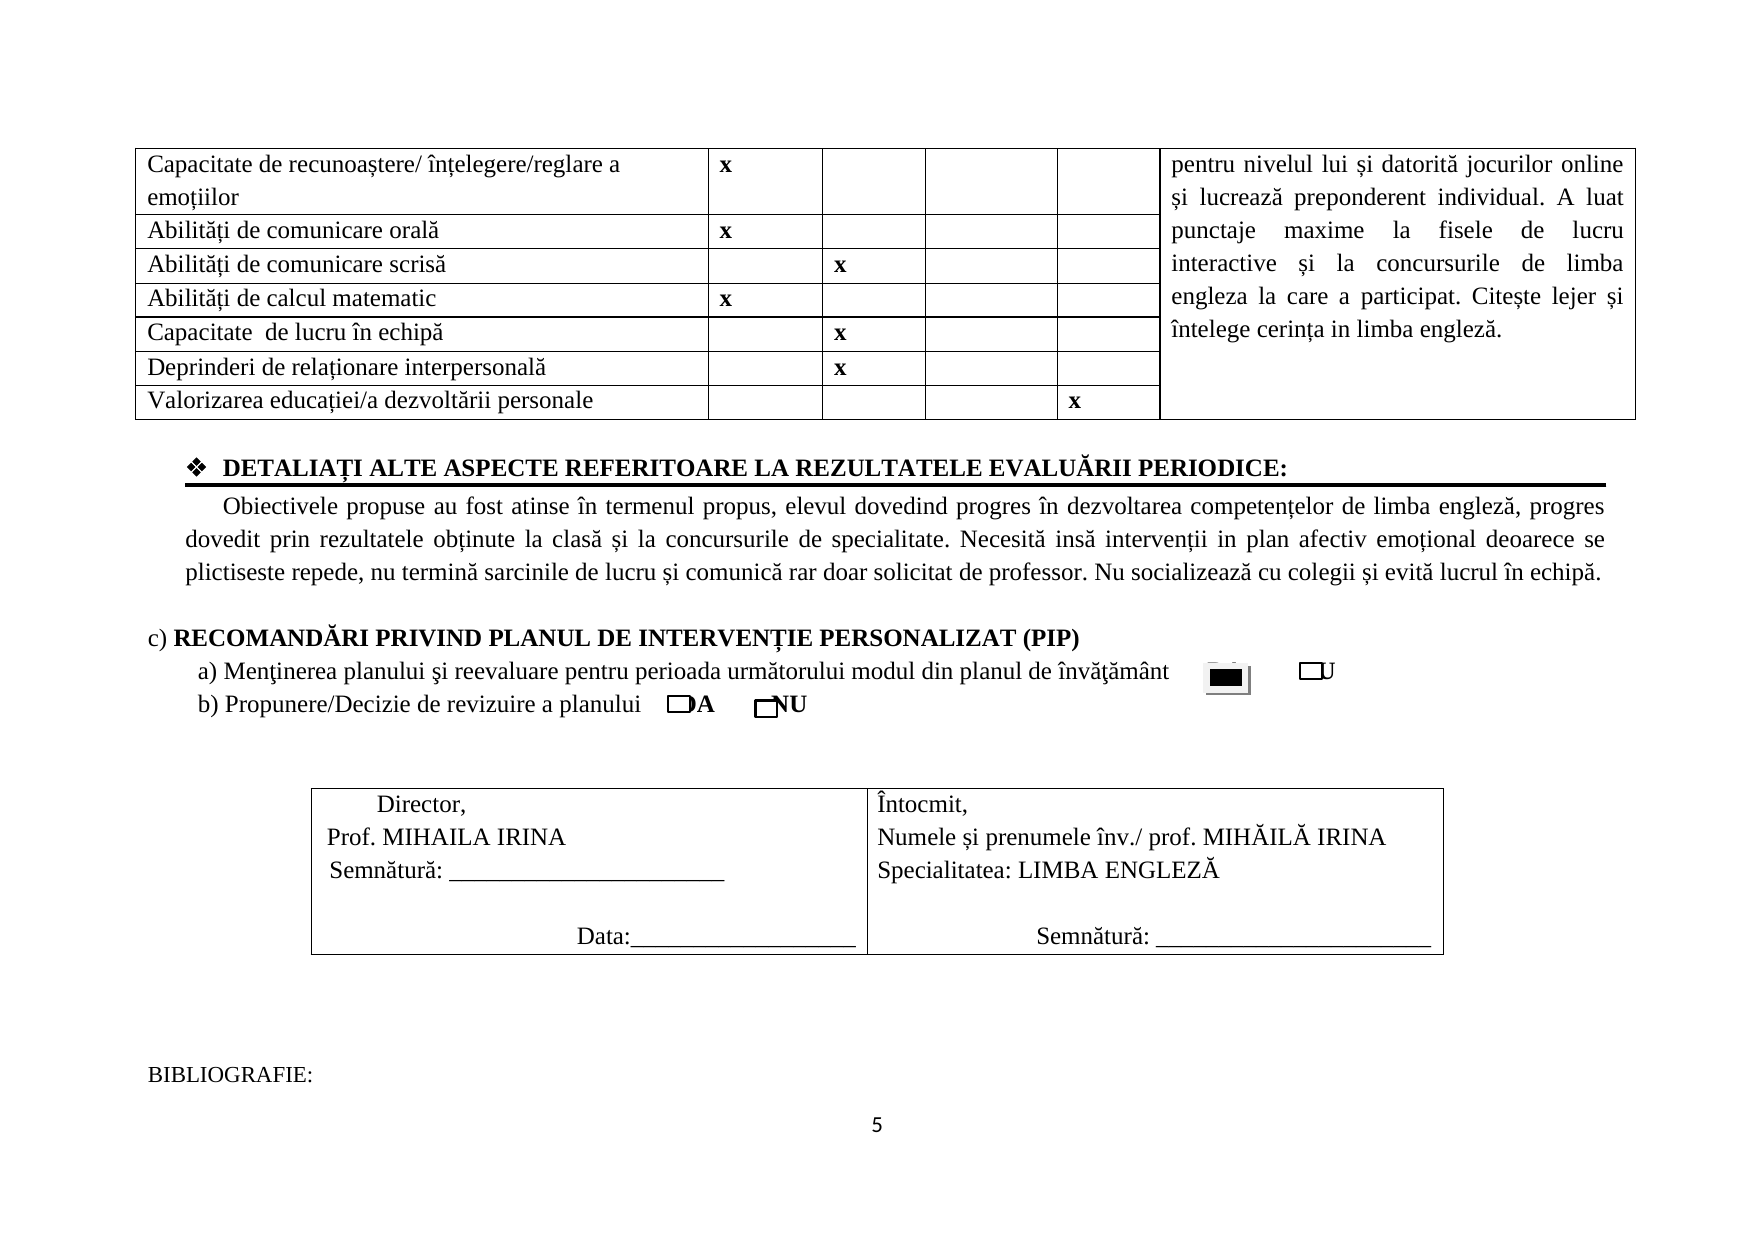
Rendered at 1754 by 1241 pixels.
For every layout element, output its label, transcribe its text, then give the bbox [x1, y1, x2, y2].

text BIBLIOGRAFIE: [148, 1061, 1606, 1087]
text b) Propunere/Decizie de revizuire a planului DA NU [148, 689, 1606, 718]
table_cell [1058, 352, 1159, 384]
text c) RECOMANDĂRI PRIVIND PLANUL DE INTERVENȚIE PERSONALIZAT (PIP) [148, 623, 1606, 652]
table_cell Capacitate de recunoaștere/ înțelegere/reglare a emoțiilor [136, 149, 708, 214]
table_header Director, Prof. MIHAILA IRINA Semnătură: ______________________ Data:__________________ [312, 789, 867, 954]
table_cell [709, 249, 822, 282]
table_cell [823, 149, 925, 214]
table_cell [926, 386, 1057, 419]
table_cell x [709, 284, 822, 316]
table_cell [1058, 149, 1159, 214]
table_cell x [823, 352, 925, 384]
table_cell [926, 318, 1057, 351]
table_cell x [709, 215, 822, 248]
table_cell [926, 249, 1057, 282]
table_cell [1058, 215, 1159, 248]
table_cell [1058, 249, 1159, 282]
list DETALIAȚI ALTE ASPECTE REFERITOARE LA REZULTATELE EVALUĂRII PERIODICE: [185, 453, 1606, 483]
text a) Menţinerea planului şi reevaluare pentru perioada următorului modul din planul de învăţământ DA NU [148, 656, 1606, 685]
table_cell x [823, 318, 925, 351]
table_cell [709, 386, 822, 419]
table_cell Capacitate de lucru în echipă [136, 318, 708, 351]
table_cell [823, 215, 925, 248]
table_cell Valorizarea educației/a dezvoltării personale [136, 386, 708, 419]
table_cell [1058, 318, 1159, 351]
text Obiectivele propuse au fost atinse în termenul propus, elevul dovedind progres în dezvoltarea competențelor de limba engleză, progres dovedit prin rezultatele obținute la clasă și la concursurile de specialitate. Necesită insă intervenții in plan afectiv emoțional deoarece se plictiseste repede, nu termină sarcinile de lucru și comunică rar doar solicitat de professor. Nu socializează cu colegii și evită lucrul în echipă. [185, 491, 1606, 586]
table_cell Deprinderi de relaționare interpersonală [136, 352, 708, 384]
table_cell [709, 352, 822, 384]
table_cell [926, 215, 1057, 248]
table_cell x [1058, 386, 1159, 419]
table_cell [926, 284, 1057, 316]
table_header Întocmit, Numele și prenumele înv./ prof. MIHĂILĂ IRINA Specialitatea: LIMBA ENGLEZĂ Semnătură: ______________________ [868, 789, 1443, 954]
table_cell [926, 149, 1057, 214]
table_cell [1058, 284, 1159, 316]
table_cell Abilități de comunicare orală [136, 215, 708, 248]
table_cell [823, 386, 925, 419]
table_cell x [823, 249, 925, 282]
table_cell Abilități de comunicare scrisă [136, 249, 708, 282]
table_cell x [709, 149, 822, 214]
table_cell Abilități de calcul matematic [136, 284, 708, 316]
table_cell [823, 284, 925, 316]
table_cell [709, 318, 822, 351]
table_cell [926, 352, 1057, 384]
